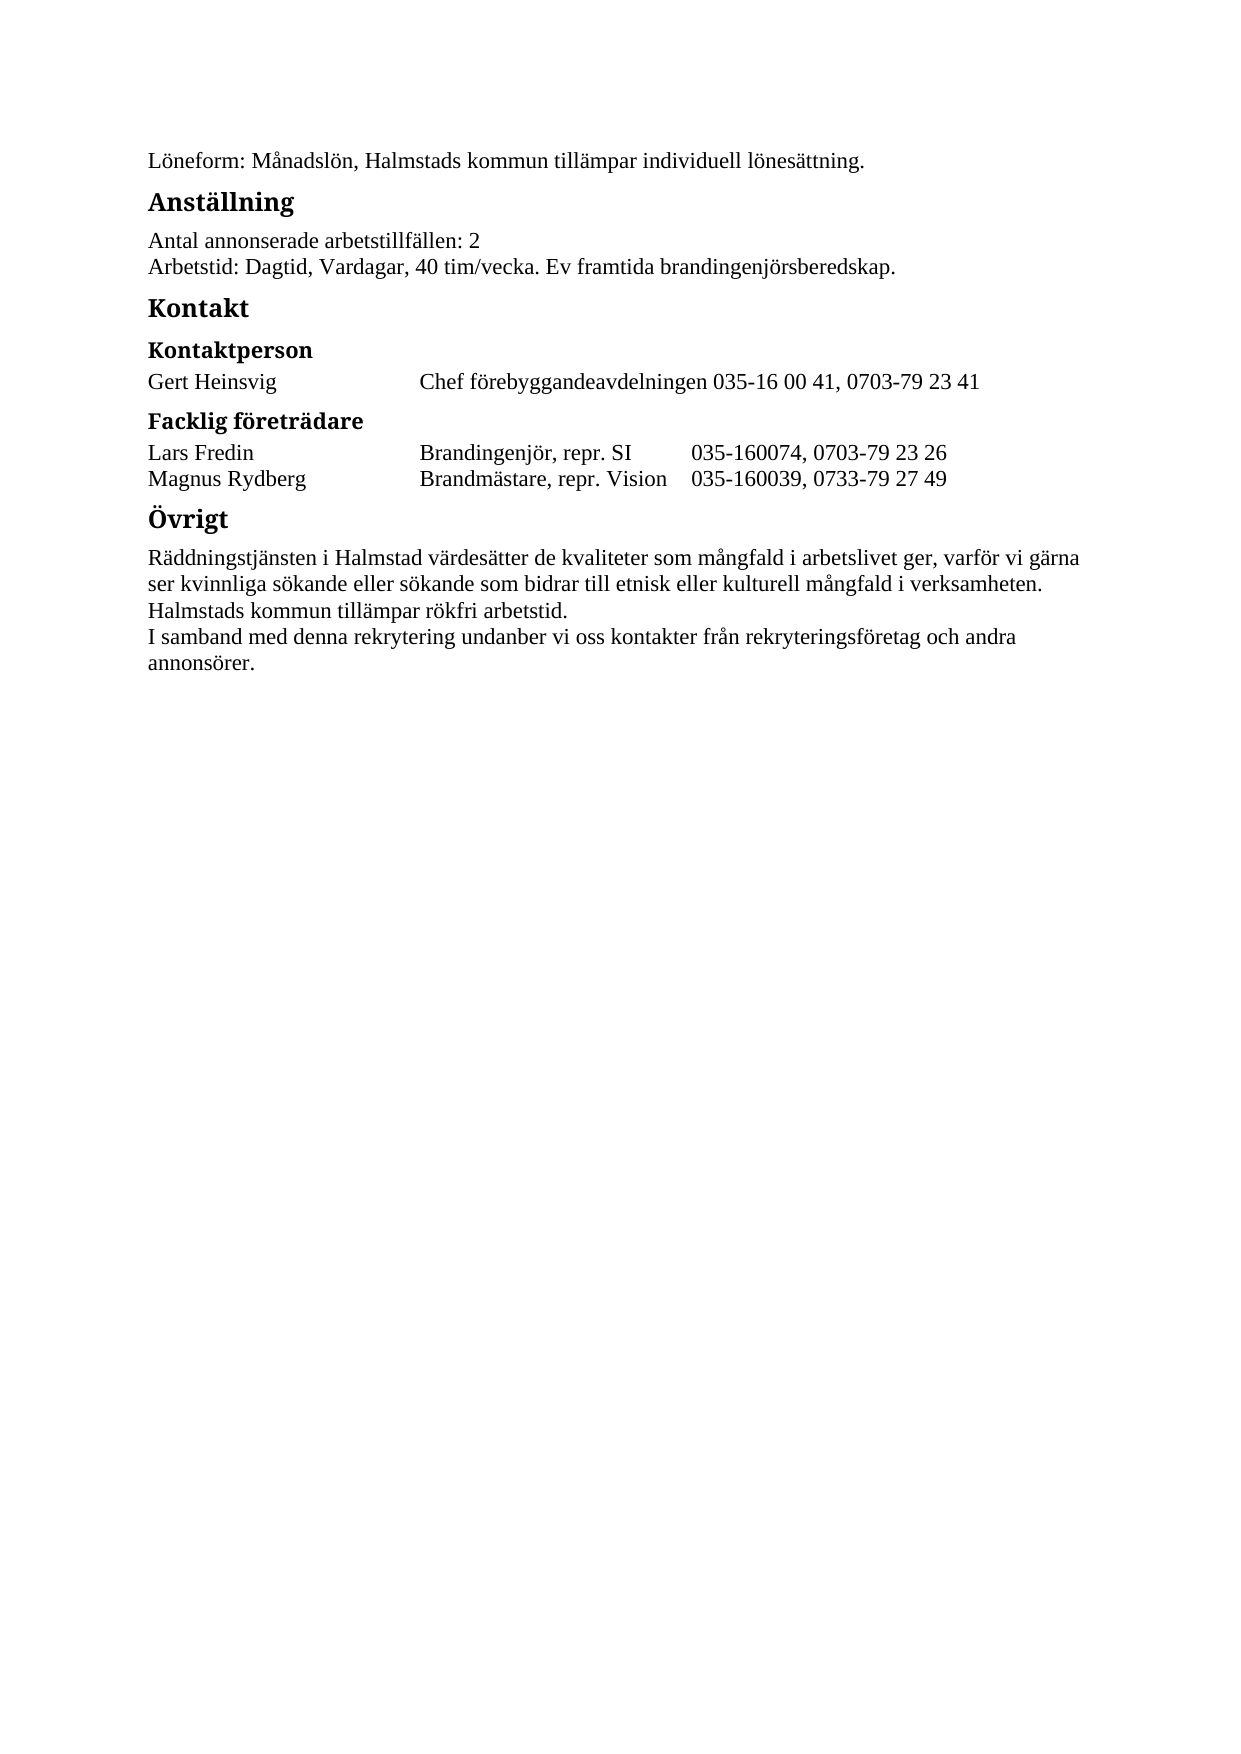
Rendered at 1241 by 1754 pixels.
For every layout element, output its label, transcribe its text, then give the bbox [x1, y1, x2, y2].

text Kontaktperson [148, 335, 1093, 365]
text Anställning [148, 185, 1093, 219]
text Gert Heinsvig Chef förebyggandeavdelningen 035-16 00 41, 0703-79 23 41 [148, 368, 1093, 395]
text Övrigt [148, 502, 1093, 536]
text Räddningstjänsten i Halmstad värdesätter de kvaliteter som mångfald i arbetslivet ger, varför vi gärna ser kvinnliga sökande eller sökande som bidrar till etnisk eller kulturell mångfald i verksamheten. Halmstads kommun tillämpar rökfri arbetstid. I samband med denna rekrytering undanber vi oss kontakter från rekryteringsföretag och andra annonsörer. [148, 544, 1093, 704]
text Magnus Rydberg Brandmästare, repr. Vision 035-160039, 0733-79 27 49 [148, 465, 1093, 491]
text Löneform: Månadslön, Halmstads kommun tillämpar individuell lönesättning. [148, 148, 1093, 174]
text Kontakt [148, 290, 1093, 324]
text Facklig företrädare [148, 406, 1093, 435]
text Antal annonserade arbetstillfällen: 2 Arbetstid: Dagtid, Vardagar, 40 tim/vecka. Ev framtida brandingenjörsberedskap. [148, 227, 1093, 279]
text Lars Fredin Brandingenjör, repr. SI 035-160074, 0703-79 23 26 [148, 438, 1093, 465]
